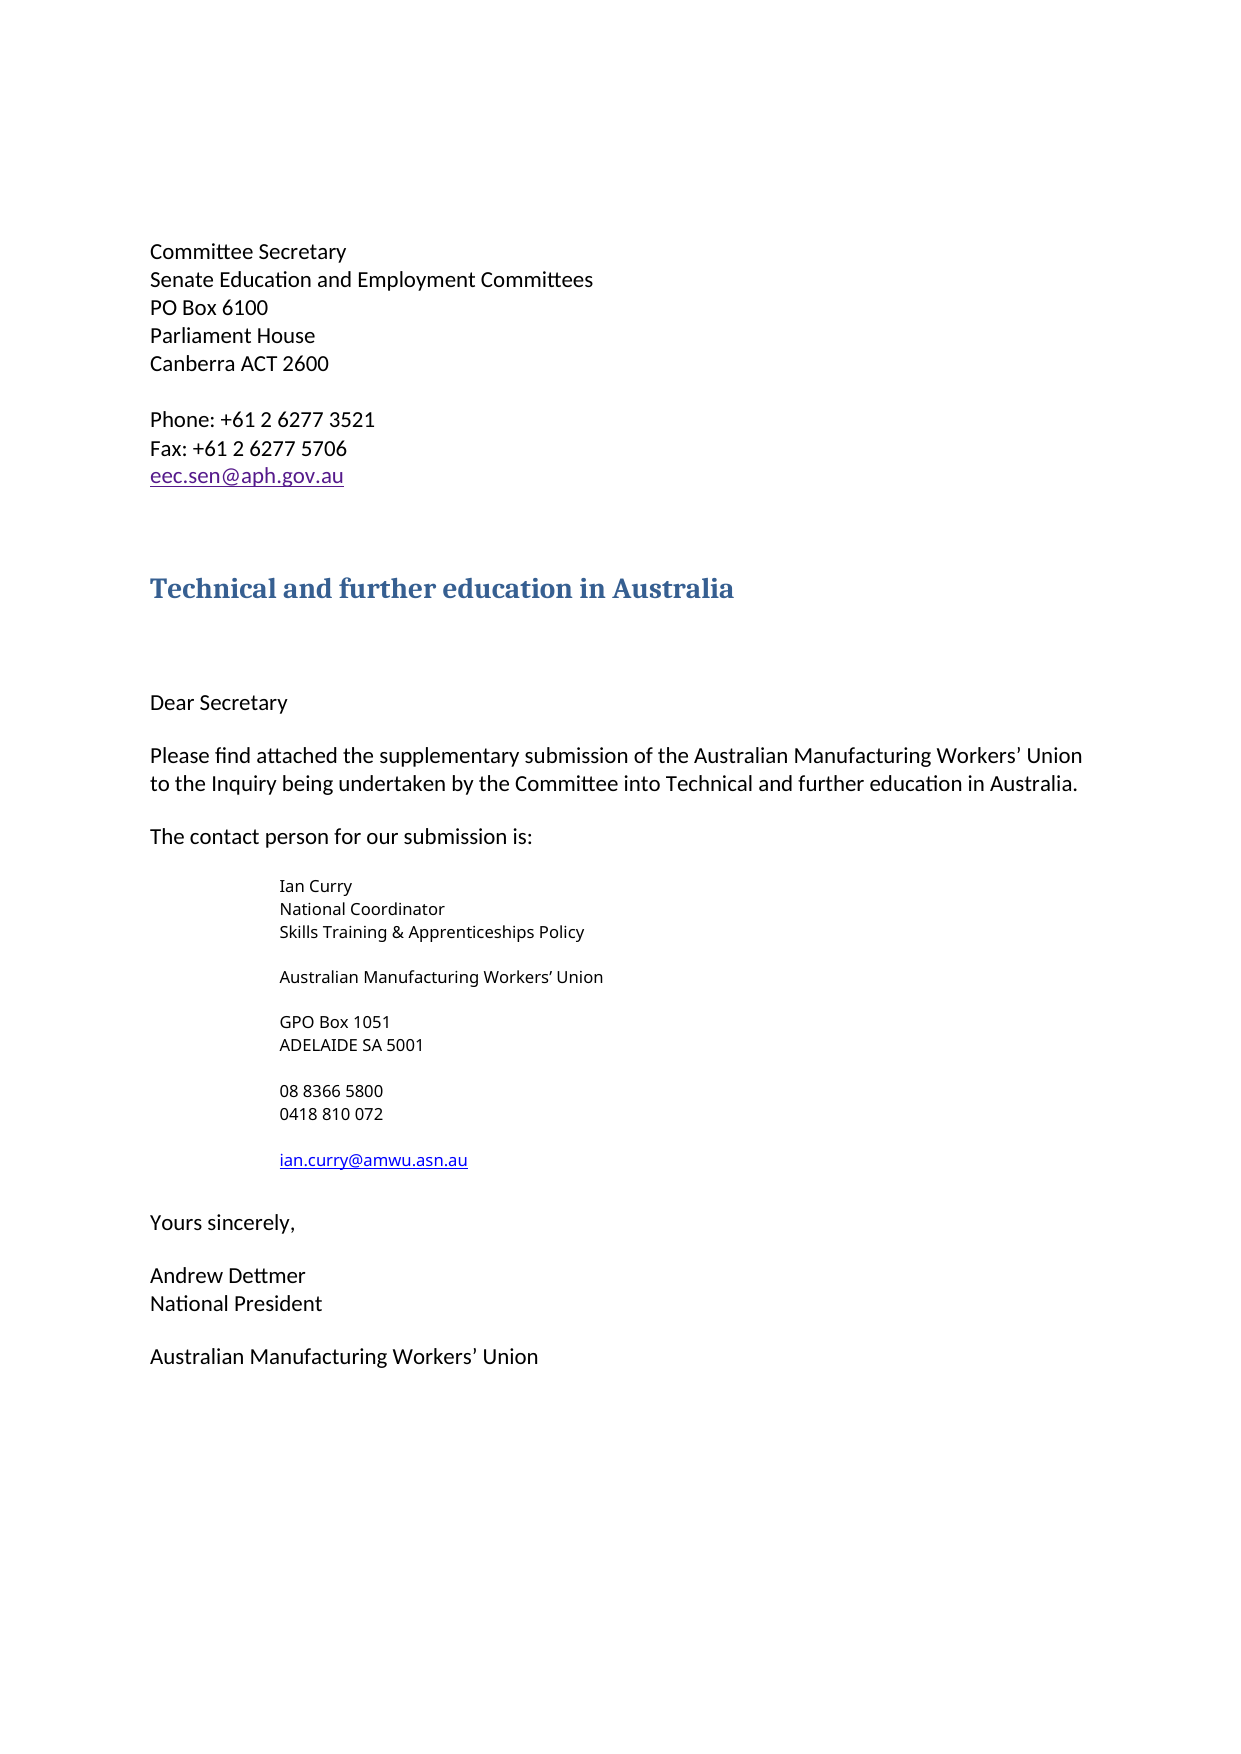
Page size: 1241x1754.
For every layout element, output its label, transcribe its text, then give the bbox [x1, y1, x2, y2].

table_cell 08 8366 5800 0418 810 072 [268, 1068, 933, 1137]
text Committee Secretary Senate Education and Employment Committees PO Box 6100 Parliament House Canberra ACT 2600 Phone: +61 2 6277 3521 Fax: +61 2 6277 5706 eec.sen@aph.gov.au [150, 237, 1090, 490]
text Please find attached the supplementary submission of the Australian Manufacturing Workers’ Union to the Inquiry being undertaken by the Committee into Technical and further education in Australia. [150, 741, 1090, 797]
table_header Ian Curry National Coordinator Skills Training & Apprenticeships Policy Australian Manufacturing Workers’ Union GPO Box 1051 ADELAIDE SA 5001 [268, 863, 933, 1068]
text Dear Secretary [150, 688, 1090, 716]
text Yours sincerely, [150, 1208, 1090, 1236]
subtitle Technical and further education in Australia [150, 572, 1090, 605]
text The contact person for our submission is: [150, 822, 1090, 851]
text Andrew Dettmer National President [150, 1261, 1090, 1317]
text Australian Manufacturing Workers’ Union [150, 1342, 1090, 1371]
table_cell ian.curry@amwu.asn.au [268, 1137, 933, 1183]
